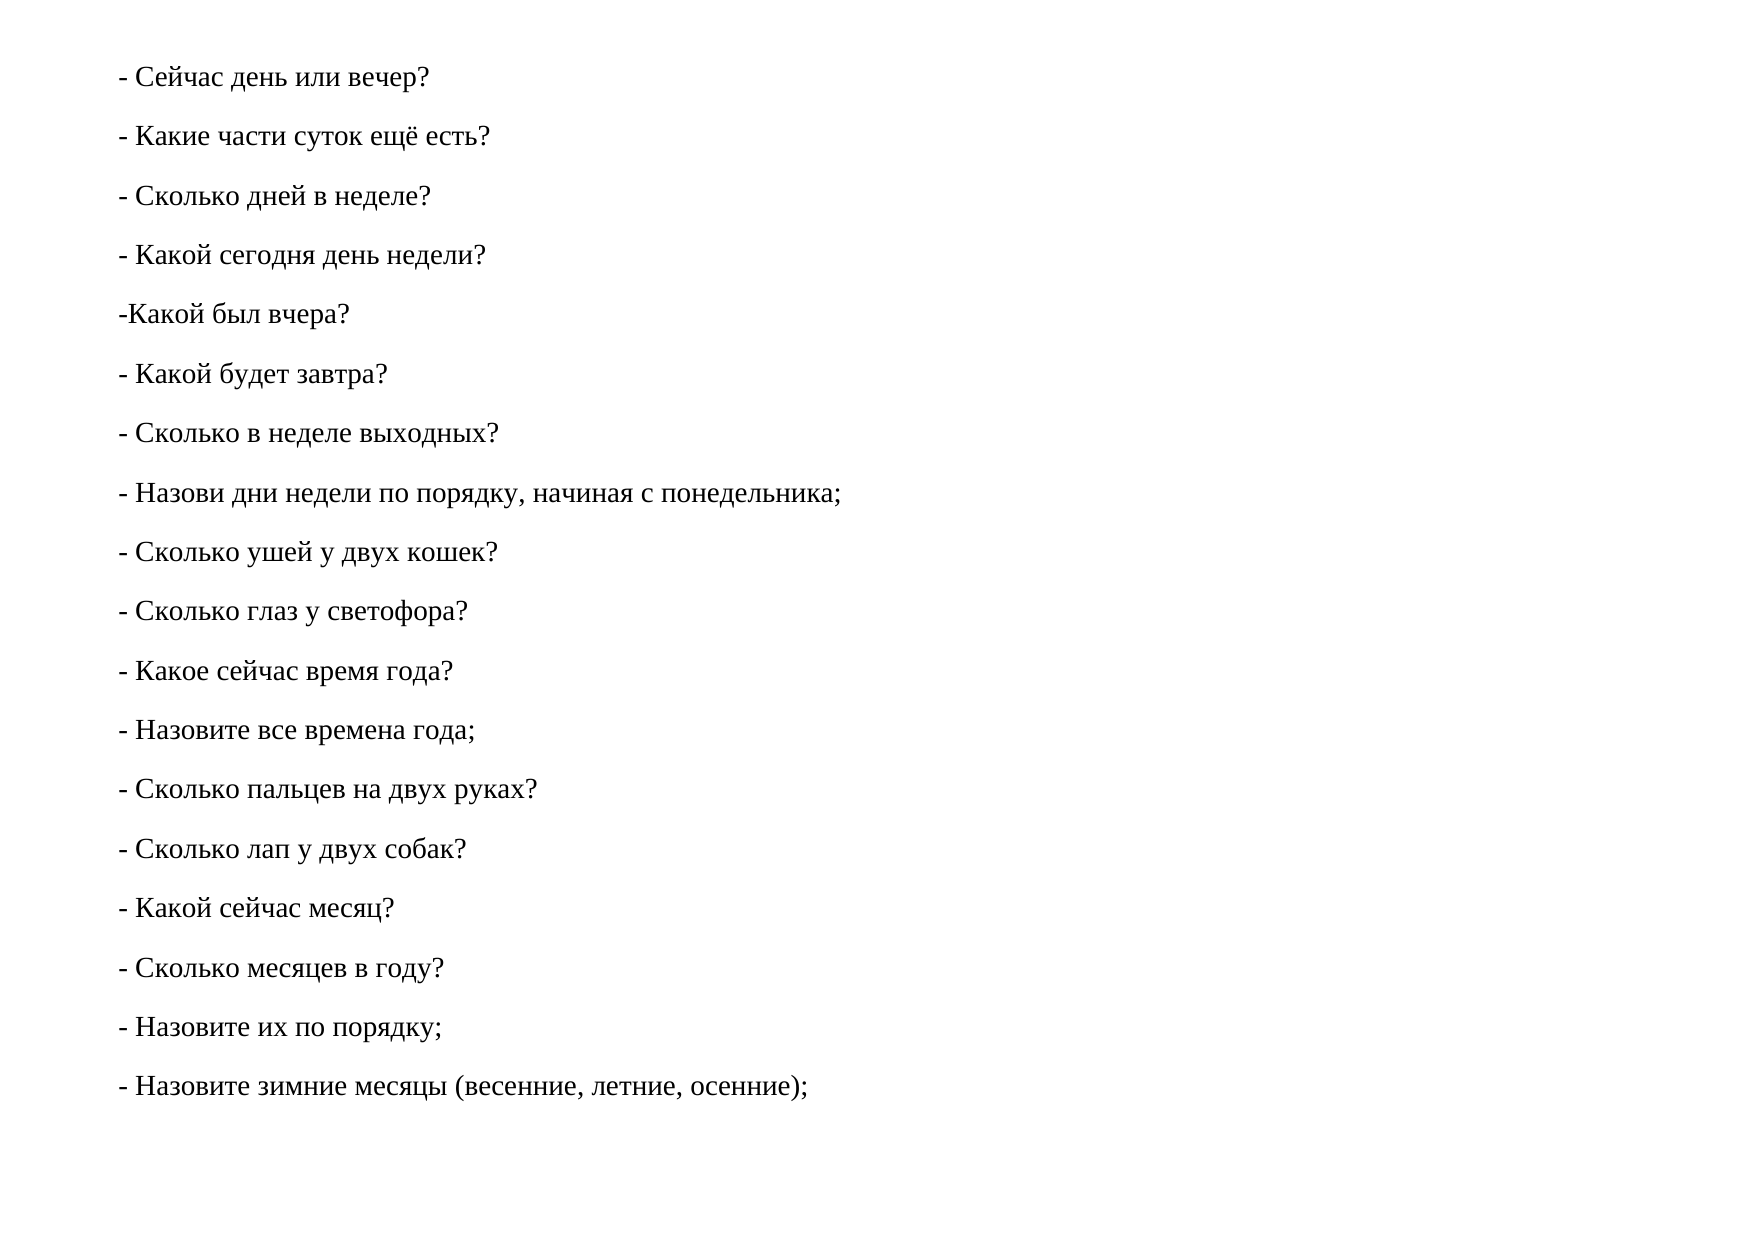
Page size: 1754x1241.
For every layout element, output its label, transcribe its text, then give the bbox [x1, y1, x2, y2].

text - Сколько дней в неделе? [118, 178, 1591, 211]
text - Сколько пальцев на двух руках? [118, 772, 1591, 805]
text - Сколько лап у двух собак? [118, 831, 1591, 864]
text - Сколько месяцев в году? [118, 950, 1591, 983]
text - Назовите их по порядку; [118, 1009, 1591, 1043]
text -Какой был вчера? [118, 297, 1591, 330]
text - Назовите все времена года; [118, 712, 1591, 746]
text - Назови дни недели по порядку, начиная с понедельника; [118, 475, 1591, 508]
text - Сколько в неделе выходных? [118, 415, 1591, 449]
text - Назовите зимние месяцы (весенние, летние, осенние); [118, 1068, 1591, 1102]
text - Какой сейчас месяц? [118, 890, 1591, 924]
text - Сколько ушей у двух кошек? [118, 534, 1591, 568]
text - Какое сейчас время года? [118, 653, 1591, 686]
text - Какой сегодня день недели? [118, 237, 1591, 271]
text - Сейчас день или вечер? [118, 59, 1591, 93]
text - Сколько глаз у светофора? [118, 593, 1591, 627]
text - Какие части суток ещё есть? [118, 118, 1591, 152]
text - Какой будет завтра? [118, 356, 1591, 389]
